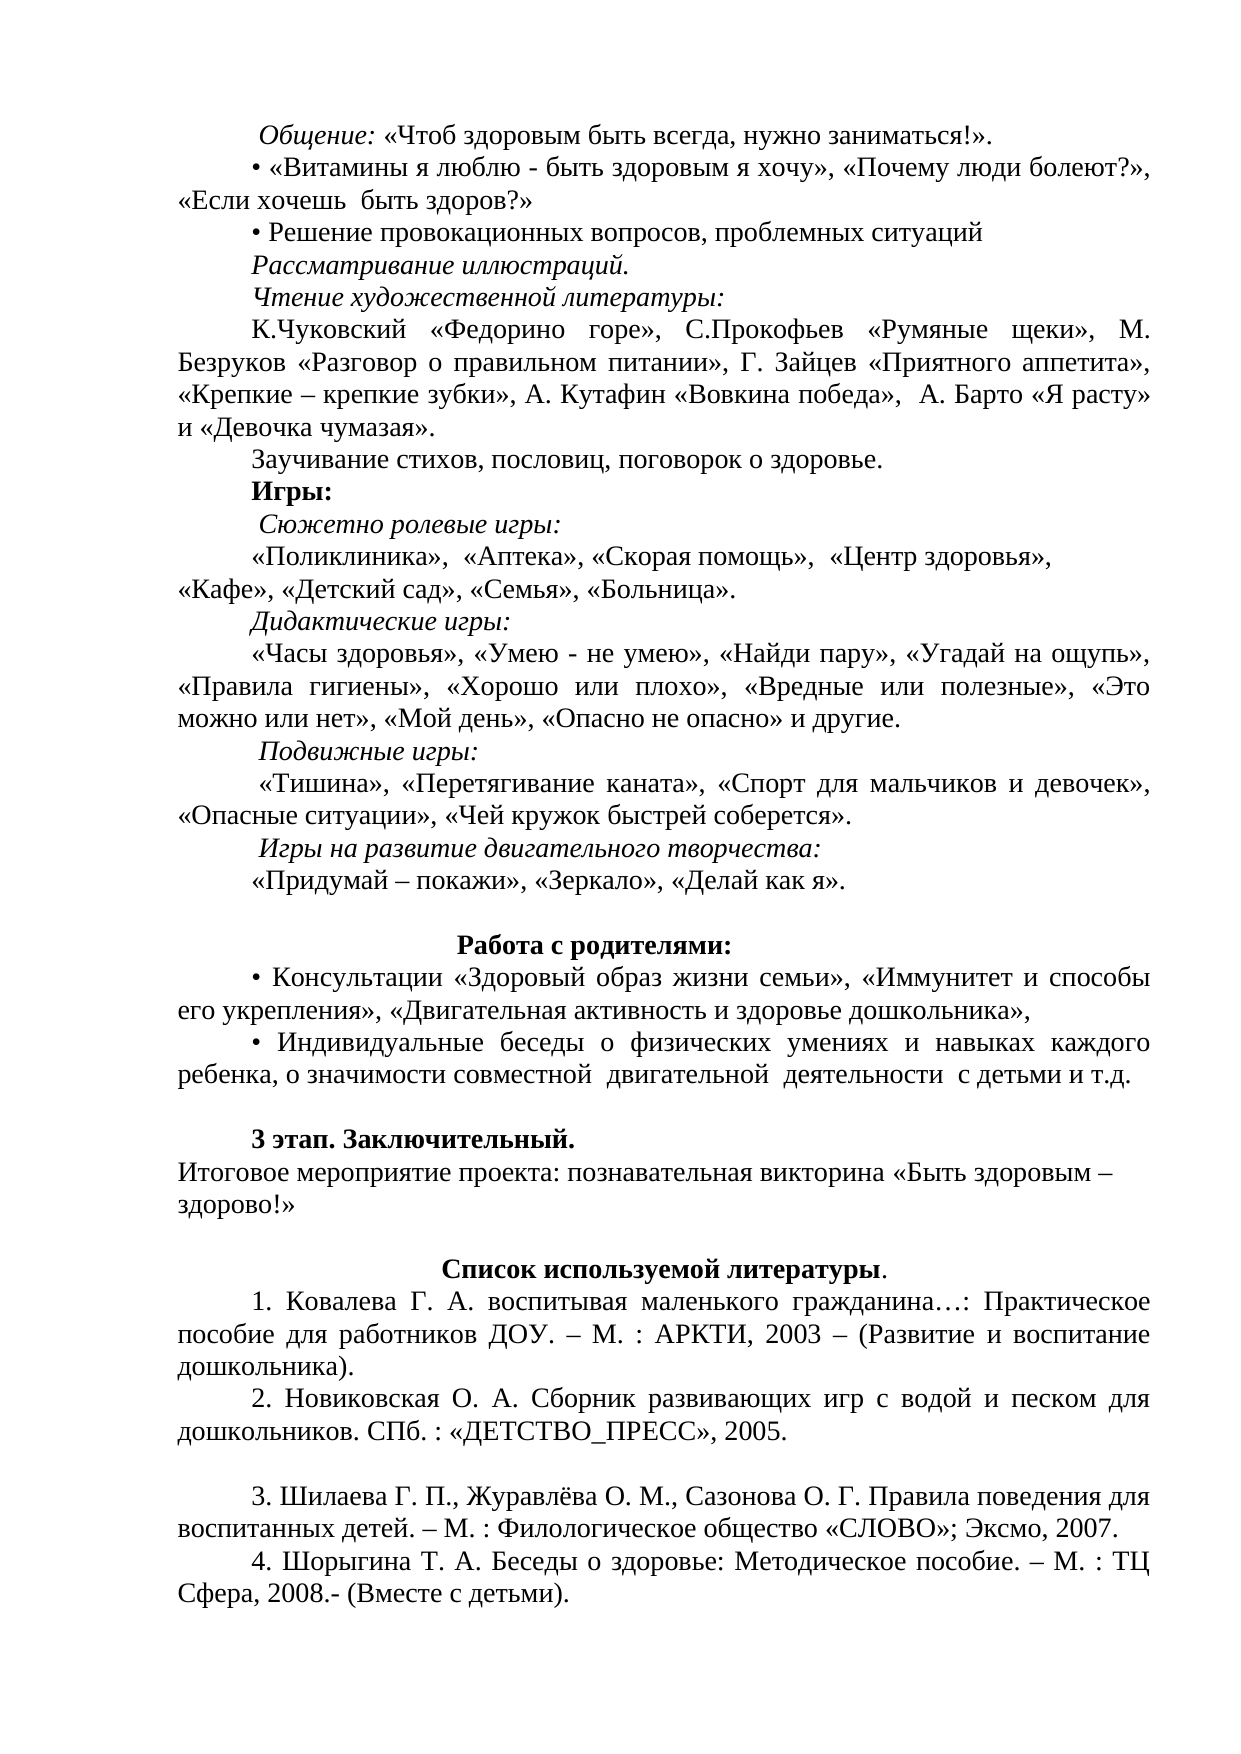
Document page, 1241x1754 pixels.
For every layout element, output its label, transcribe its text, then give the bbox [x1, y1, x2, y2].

text Заучивание стихов, пословиц, поговорок о здоровье. [177, 442, 1152, 474]
text Работа с родителями: [177, 928, 1152, 960]
text Игры: [177, 474, 1152, 507]
text • Индивидуальные беседы о физических умениях и навыках каждого ребенка, о значимости совместной двигательной деятельности с детьми и т.д. [177, 1025, 1152, 1090]
text • Решение провокационных вопросов, проблемных ситуаций [177, 215, 1152, 248]
text 4. Шорыгина Т. А. Беседы о здоровье: Методическое пособие. – М. : ТЦ Сфера, 2008.- (Вместе с детьми). [177, 1543, 1152, 1608]
text «Поликлиника», «Аптека», «Скорая помощь», «Центр здоровья», «Кафе», «Детский сад», «Семья», «Больница». [177, 539, 1152, 604]
text 2. Новиковская О. А. Сборник развивающих игр с водой и песком для дошкольников. СПб. : «ДЕТСТВО_ПРЕСС», 2005. [177, 1382, 1152, 1446]
text Итоговое мероприятие проекта: познавательная викторина «Быть здоровым – здорово!» [177, 1155, 1152, 1219]
text К.Чуковский «Федорино горе», С.Прокофьев «Румяные щеки», М. Безруков «Разговор о правильном питании», Г. Зайцев «Приятного аппетита», «Крепкие – крепкие зубки», А. Кутафин «Вовкина победа», А. Барто «Я расту» и «Девочка чумазая». [177, 312, 1152, 442]
text 3 этап. Заключительный. [177, 1122, 1152, 1155]
text «Тишина», «Перетягивание каната», «Спорт для мальчиков и девочек», «Опасные ситуации», «Чей кружок быстрей соберется». [177, 766, 1152, 831]
text • «Витамины я люблю - быть здоровым я хочу», «Почему люди болеют?», «Если хочешь быть здоров?» [177, 151, 1152, 215]
text Рассматривание иллюстраций. [177, 248, 1152, 280]
text «Придумай – покажи», «Зеркало», «Делай как я». [177, 863, 1152, 896]
text Игры на развитие двигательного творчества: [177, 831, 1152, 863]
text 3. Шилаева Г. П., Журавлёва О. М., Сазонова О. Г. Правила поведения для воспитанных детей. – М. : Филологическое общество «СЛОВО»; Эксмо, 2007. [177, 1479, 1152, 1543]
text Сюжетно ролевые игры: [177, 507, 1152, 539]
text Общение: «Чтоб здоровым быть всегда, нужно заниматься!». [177, 118, 1152, 151]
text Список используемой литературы. [177, 1252, 1152, 1284]
text Дидактические игры: [177, 604, 1152, 636]
text Чтение художественной литературы: [177, 280, 1152, 312]
text Подвижные игры: [177, 734, 1152, 766]
text • Консультации «Здоровый образ жизни семьи», «Иммунитет и способы его укрепления», «Двигательная активность и здоровье дошкольника», [177, 960, 1152, 1025]
text «Часы здоровья», «Умею - не умею», «Найди пару», «Угадай на ощупь», «Правила гигиены», «Хорошо или плохо», «Вредные или полезные», «Это можно или нет», «Мой день», «Опасно не опасно» и другие. [177, 636, 1152, 734]
text 1. Ковалева Г. А. воспитывая маленького гражданина…: Практическое пособие для работников ДОУ. – М. : АРКТИ, 2003 – (Развитие и воспитание дошкольника). [177, 1284, 1152, 1382]
